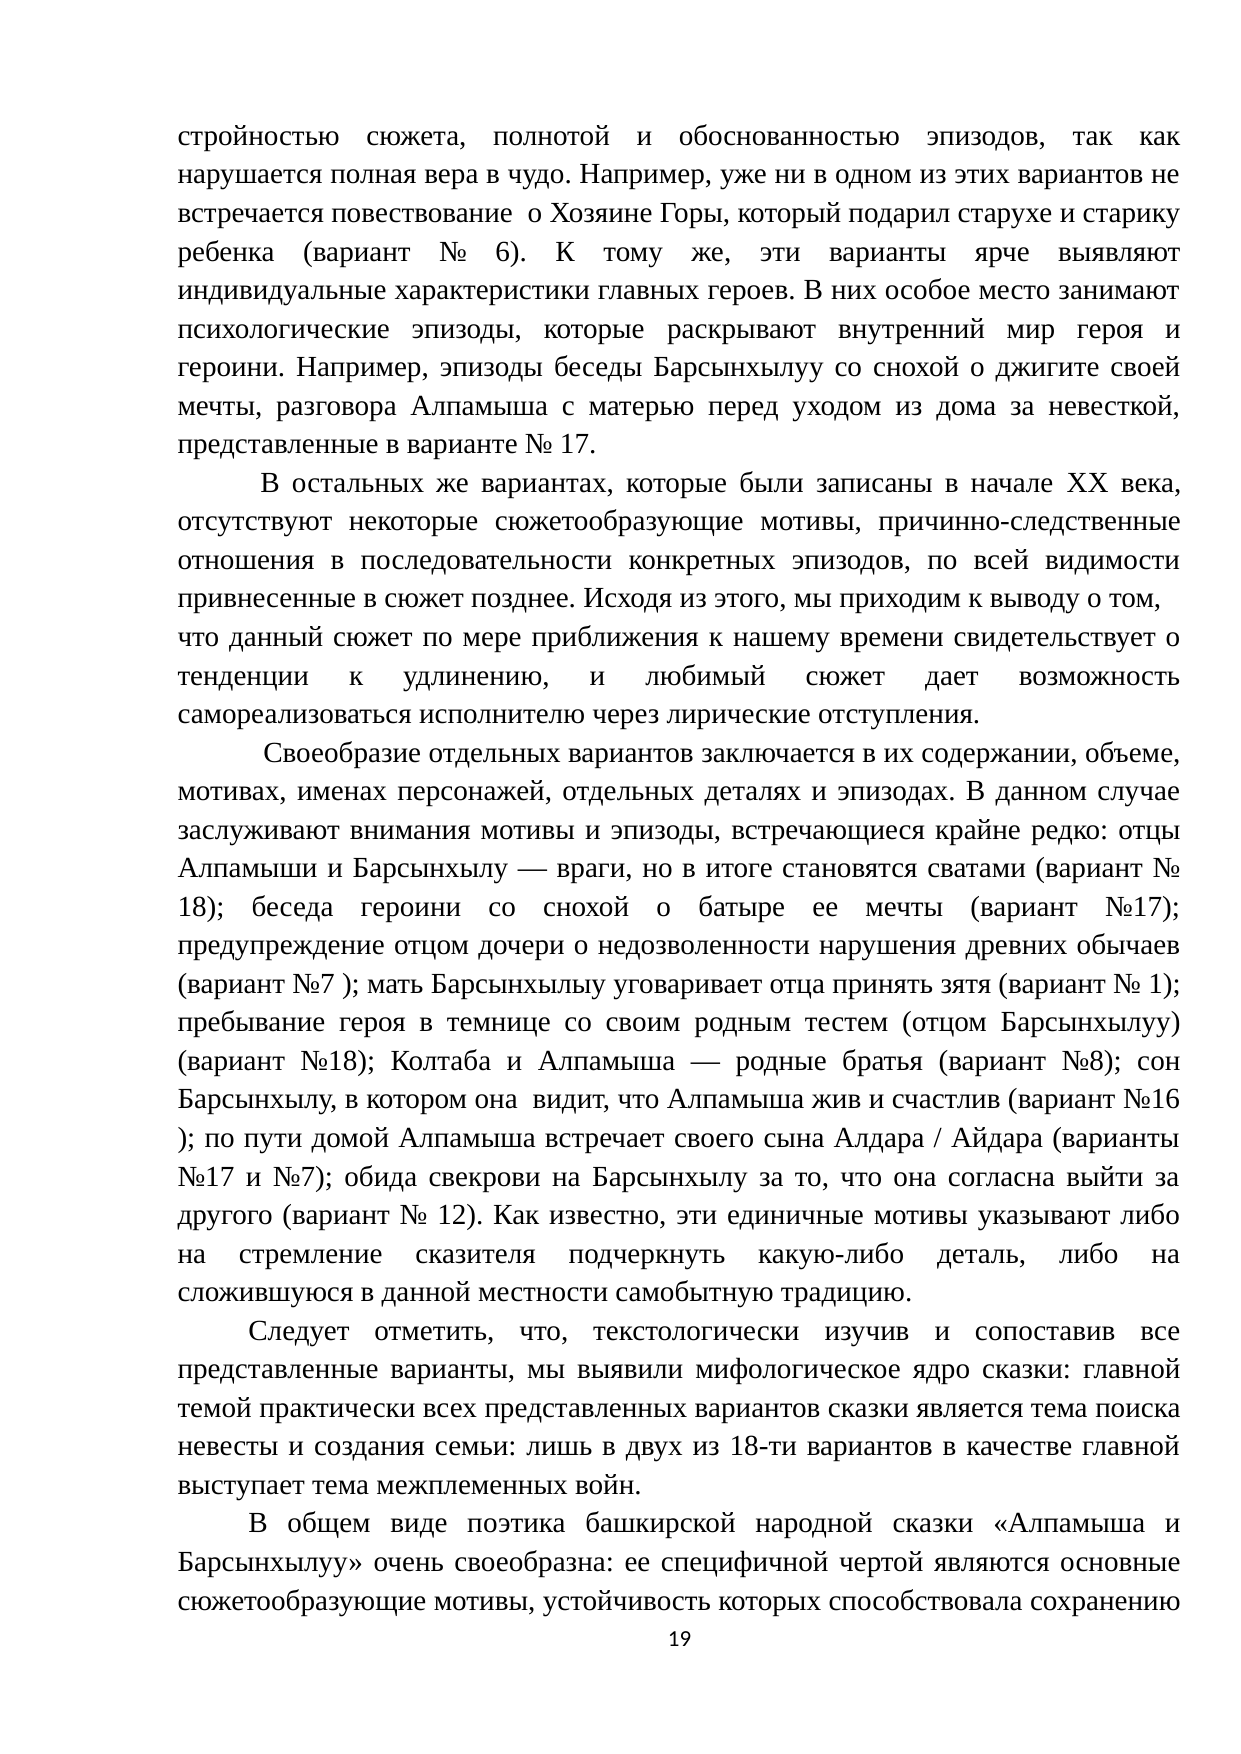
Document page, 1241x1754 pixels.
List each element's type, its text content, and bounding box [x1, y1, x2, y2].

text что данный сюжет по мере приближения к нашему времени свидетельствует о тенденции к удлинению, и любимый сюжет дает возможность самореализоваться исполнителю через лирические отступления. [177, 619, 1181, 730]
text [177, 1506, 1181, 1616]
text Своеобразие отдельных вариантов заключается в их содержании, объеме, мотивах, именах персонажей, отдельных деталях и эпизодах. В данном случае заслуживают внимания мотивы и эпизоды, встречающиеся крайне редко: отцы Алпамыши и Барсынхылу — враги, но в итоге становятся сватами (вариант № 18); беседа героини со снохой о батыре ее мечты (вариант №17); предупреждение отцом дочери о недозволенности нарушения древних обычаев (вариант №7 ); мать Барсынхылыу уговаривает отца принять зятя (вариант № 1); [177, 735, 1181, 999]
text В остальных же вариантах, которые были записаны в начале XX века, отсутствуют некоторые сюжетообразующие мотивы, причинно-следственные отношения в последовательности конкретных эпизодов, по всей видимости привнесенные в сюжет позднее. Исходя из этого, мы приходим к выводу о том, [177, 465, 1181, 614]
text пребывание героя в темнице со своим родным тестем (отцом Барсынхылуу) (вариант №18); Колтаба и Алпамыша — родные братья (вариант №8); сон Барсынхылу, в котором она видит, что Алпамыша жив и счастлив (вариант №16 ); по пути домой Алпамыша встречает своего сына Алдара / Айдара (варианты №17 и №7); обида свекрови на Барсынхылу за то, что она согласна выйти за другого (вариант № 12). Как известно, эти единичные мотивы указывают либо на стремление сказителя подчеркнуть какую-либо деталь, либо на сложившуюся в данной местности самобытную традицию. [177, 1004, 1181, 1308]
text Следует отметить, что, текстологически изучив и сопоставив все представленные варианты, мы выявили мифологическое ядро сказки: главной темой практически всех представленных вариантов сказки является тема поиска невесты и создания семьи: лишь в двух из 18-ти вариантов в качестве главной выступает тема межплеменных войн. [177, 1313, 1181, 1501]
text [177, 118, 1181, 460]
